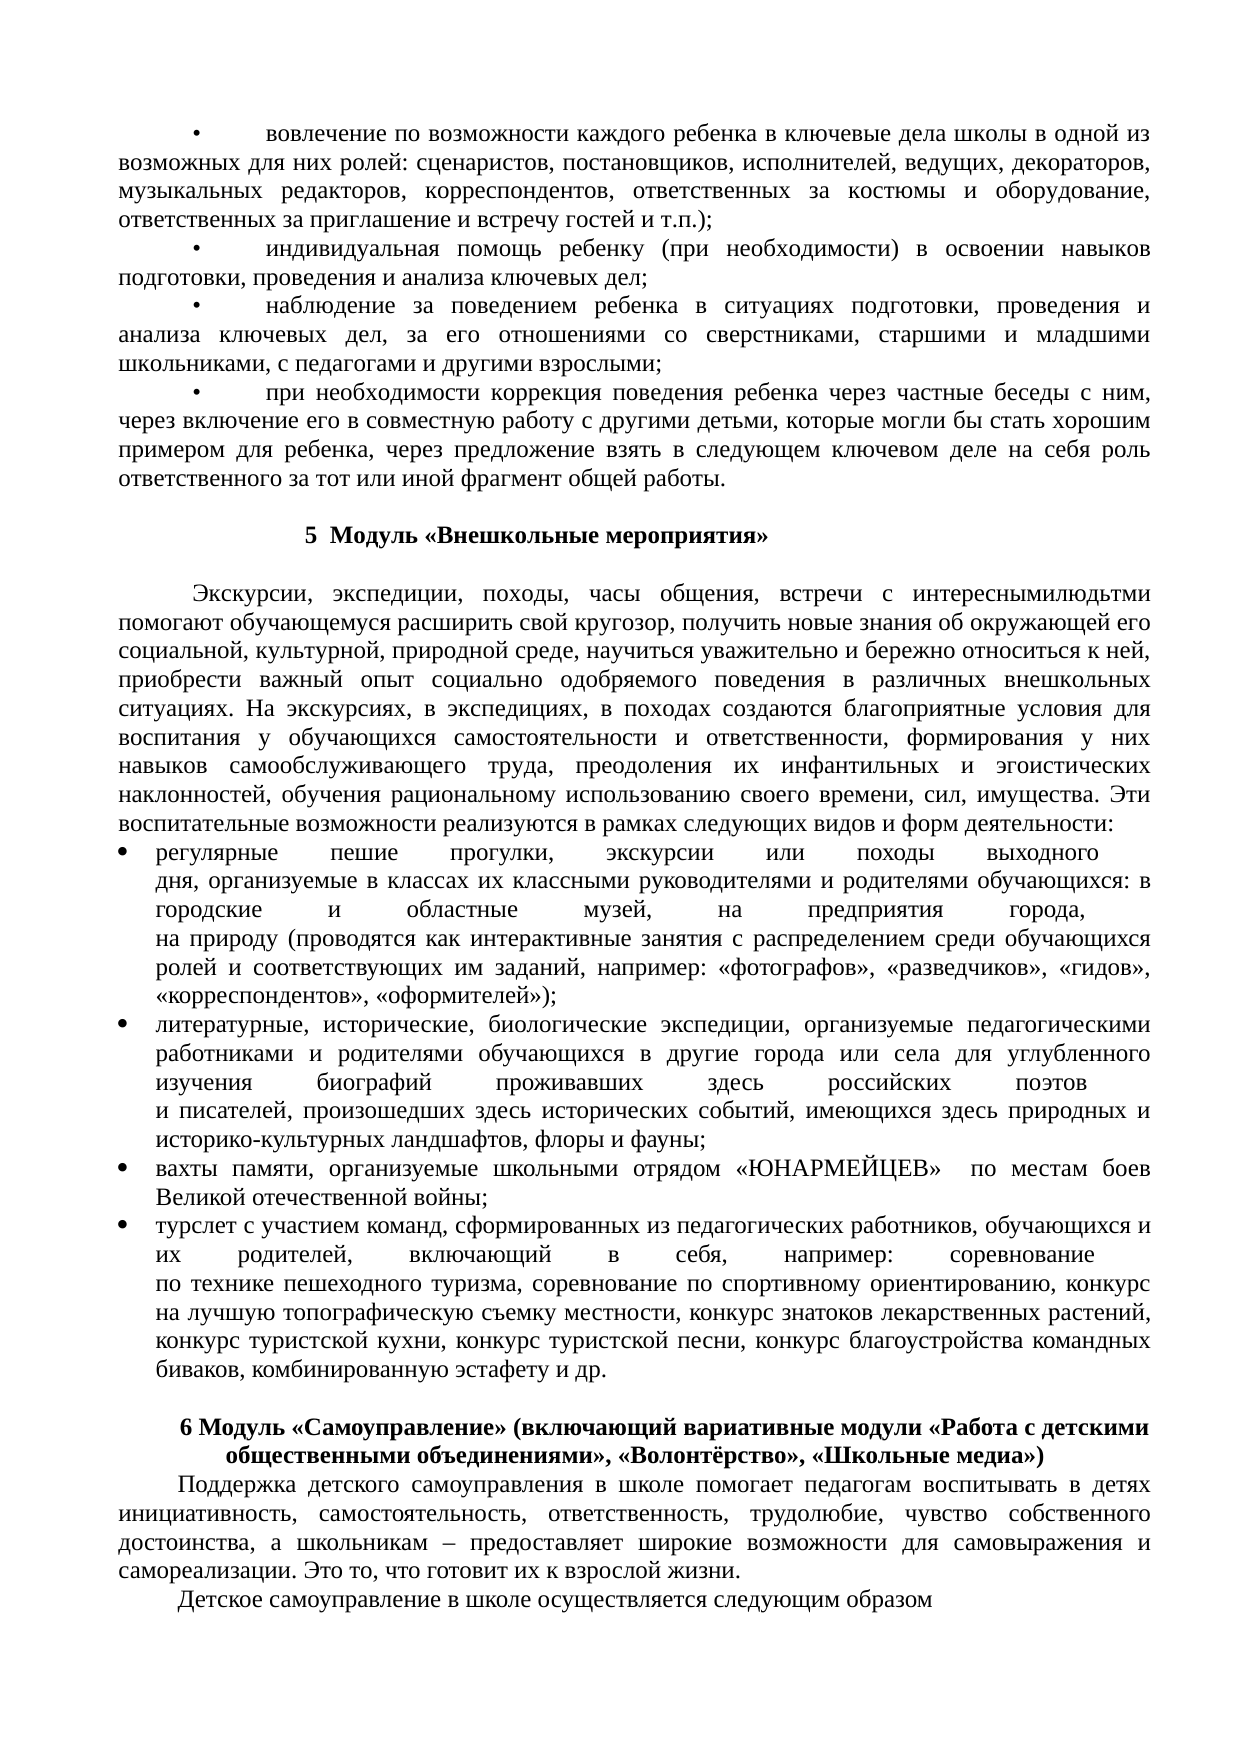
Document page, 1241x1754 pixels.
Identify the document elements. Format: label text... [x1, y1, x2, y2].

text 5 Модуль «Внешкольные мероприятия» [192, 521, 1152, 549]
text • индивидуальная помощь ребенку (при необходимости) в освоении навыков подготовки, проведения и анализа ключевых дел; [118, 233, 1152, 291]
text 6 Модуль «Самоуправление» (включающий вариативные модули «Работа с детскими общественными объединениями», «Волонтёрство», «Школьные медиа») [118, 1412, 1152, 1469]
list турслет с участием команд, сформированных из педагогических работников, обучающихся и их родителей, включающий в себя, например: соревнование по технике пешеходного туризма, соревнование по спортивному ориентированию, конкурс на лучшую топографическую съемку местности, конкурс знатоков лекарственных растений, конкурс туристской кухни, конкурс туристской песни, конкурс благоустройства командных биваков, комбинированную эстафету и др. [118, 1211, 1152, 1383]
text • наблюдение за поведением ребенка в ситуациях подготовки, проведения и анализа ключевых дел, за его отношениями со сверстниками, старшими и младшими школьниками, с педагогами и другими взрослыми; [118, 291, 1152, 377]
text • при необходимости коррекция поведения ребенка через частные беседы с ним, через включение его в совместную работу с другими детьми, которые могли бы стать хорошим примером для ребенка, через предложение взять в следующем ключевом деле на себя роль ответственного за тот или иной фрагмент общей работы. [118, 377, 1152, 492]
text Поддержка детского самоуправления в школе помогает педагогам воспитывать в детях инициативность, самостоятельность, ответственность, трудолюбие, чувство собственного достоинства, а школьникам – предоставляет широкие возможности для самовыражения и самореализации. Это то, что готовит их к взрослой жизни. [118, 1469, 1152, 1584]
text Экскурсии, экспедиции, походы, часы общения, встречи с интереснымилюдьтми помогают обучающемуся расширить свой кругозор, получить новые знания об окружающей его социальной, культурной, природной среде, научиться уважительно и бережно относиться к ней, приобрести важный опыт социально одобряемого поведения в различных внешкольных ситуациях. На экскурсиях, в экспедициях, в походах создаются благоприятные условия для воспитания у обучающихся самостоятельности и ответственности, формирования у них навыков самообслуживающего труда, преодоления их инфантильных и эгоистических наклонностей, обучения рациональному использованию своего времени, сил, имущества. Эти воспитательные возможности реализуются в рамках следующих видов и форм деятельности: [118, 578, 1152, 837]
text Детское самоуправление в школе осуществляется следующим образом [118, 1584, 1152, 1613]
text • вовлечение по возможности каждого ребенка в ключевые дела школы в одной из возможных для них ролей: сценаристов, постановщиков, исполнителей, ведущих, декораторов, музыкальных редакторов, корреспондентов, ответственных за костюмы и оборудование, ответственных за приглашение и встречу гостей и т.п.); [118, 118, 1152, 233]
list вахты памяти, организуемые школьными отрядом «ЮНАРМЕЙЦЕВ» по местам боев Великой отечественной войны; [118, 1153, 1152, 1211]
list литературные, исторические, биологические экспедиции, организуемые педагогическими работниками и родителями обучающихся в другие города или села для углубленного изучения биографий проживавших здесь российских поэтов и писателей, произошедших здесь исторических событий, имеющихся здесь природных и историко-культурных ландшафтов, флоры и фауны; [118, 1009, 1152, 1153]
list регулярные пешие прогулки, экскурсии или походы выходного дня, организуемые в классах их классными руководителями и родителями обучающихся: в городские и областные музей, на предприятия города, на природу (проводятся как интерактивные занятия с распределением среди обучающихся ролей и соответствующих им заданий, например: «фотографов», «разведчиков», «гидов», «корреспондентов», «оформителей»); [118, 837, 1152, 1009]
